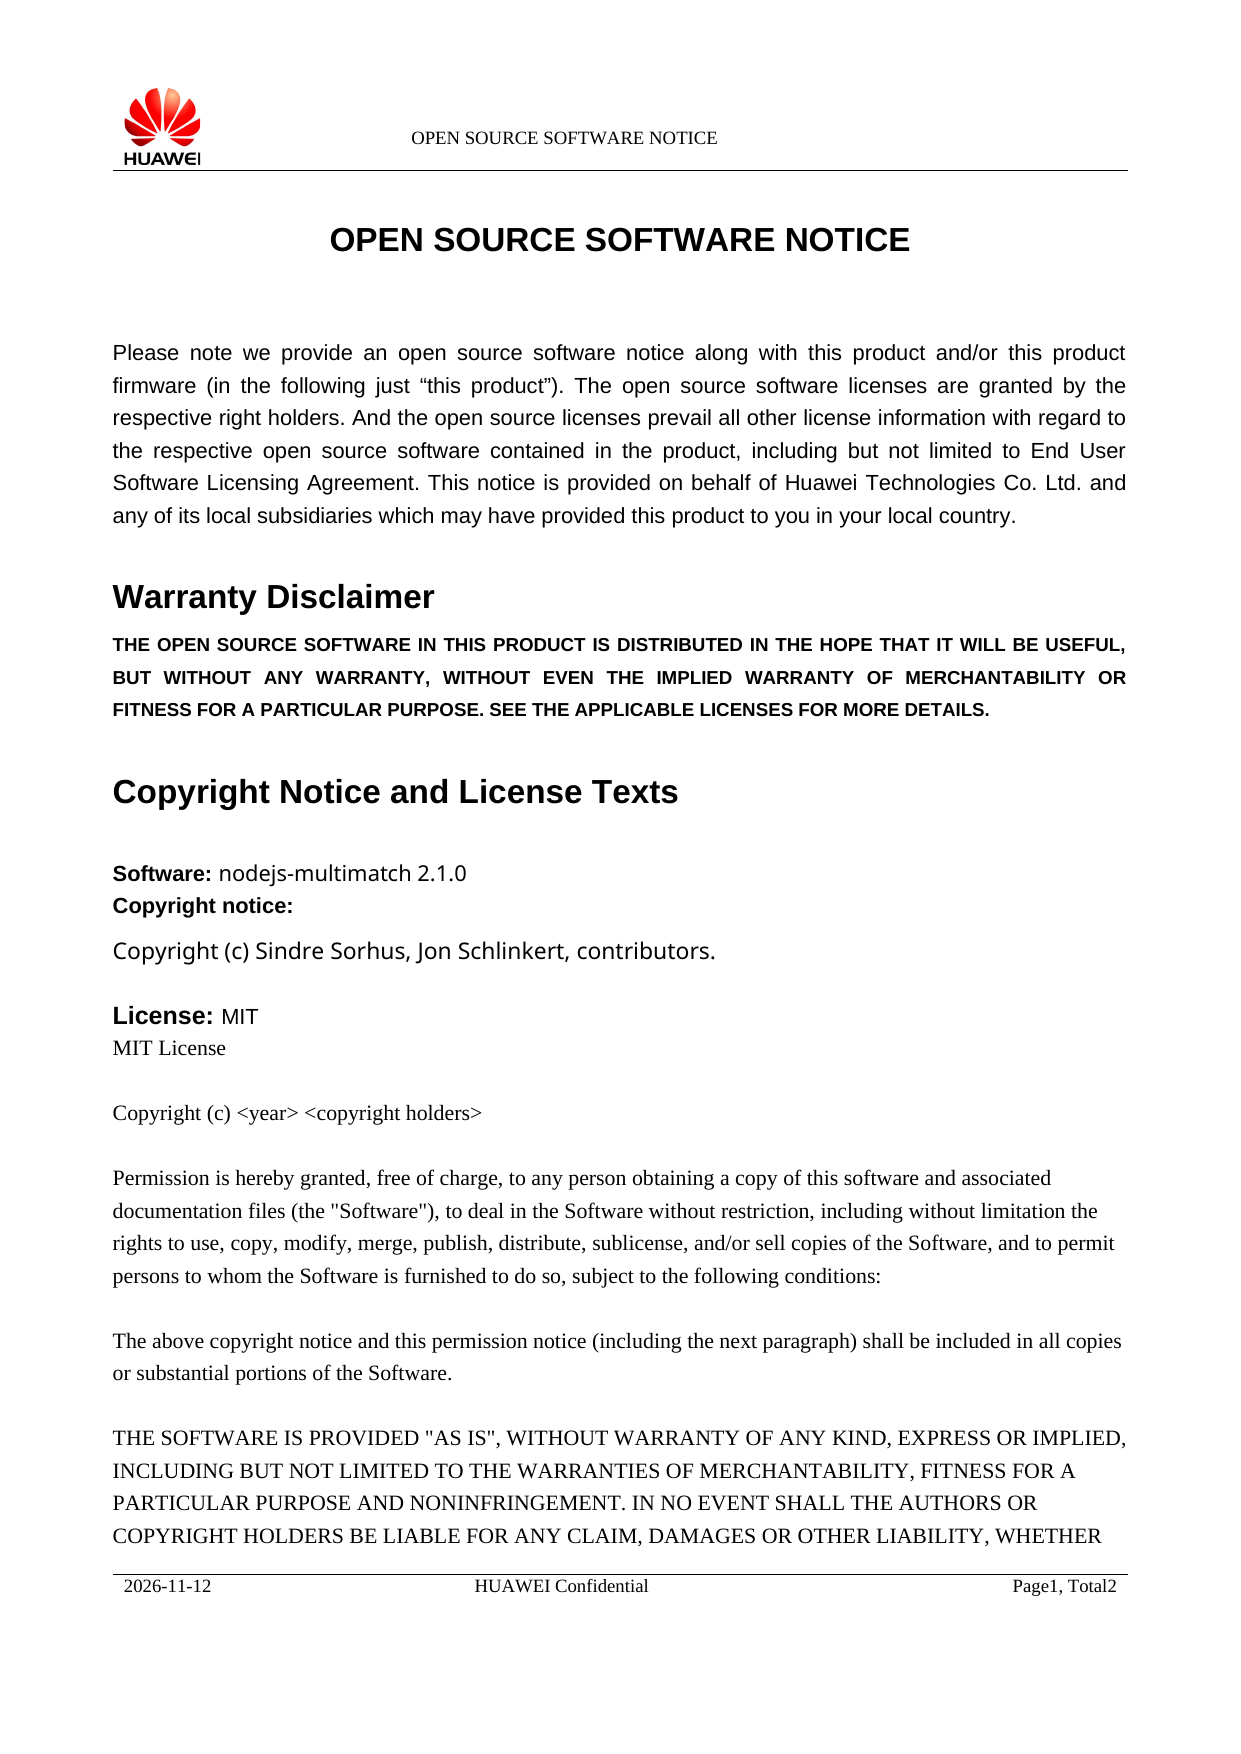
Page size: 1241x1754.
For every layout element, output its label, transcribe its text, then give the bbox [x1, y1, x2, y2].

text Copyright (c) Sindre Sorhus, Jon Schlinkert, contributors. [112, 934, 1128, 999]
text Copyright Notice and License Texts [112, 759, 1128, 824]
text License: MIT [112, 999, 1128, 1031]
text Copyright notice: [112, 889, 1128, 921]
title Software: nodejs-multimatch 2.1.0 [112, 856, 1128, 889]
text The open source software in this product is distributed in the hope that it will be useful, but WITHOUT ANY WARRANTY, without even the implied warranty of MERCHANTABILITY or FITNESS FOR A PARTICULAR PURPOSE. See the applicable licenses for more details. [112, 629, 1128, 726]
picture [124, 88, 201, 165]
text Warranty Disclaimer [112, 564, 1128, 629]
text Please note we provide an open source software notice along with this product and/or this product firmware (in the following just “this product”). The open source software licenses are granted by the respective right holders. And the open source licenses prevail all other license information with regard to the respective open source software contained in the product, including but not limited to End User Software Licensing Agreement. This notice is provided on behalf of Huawei Technologies Co. Ltd. and any of its local subsidiaries which may have provided this product to you in your local country. [112, 336, 1128, 531]
text OPEN SOURCE SOFTWARE NOTICE [112, 206, 1128, 271]
